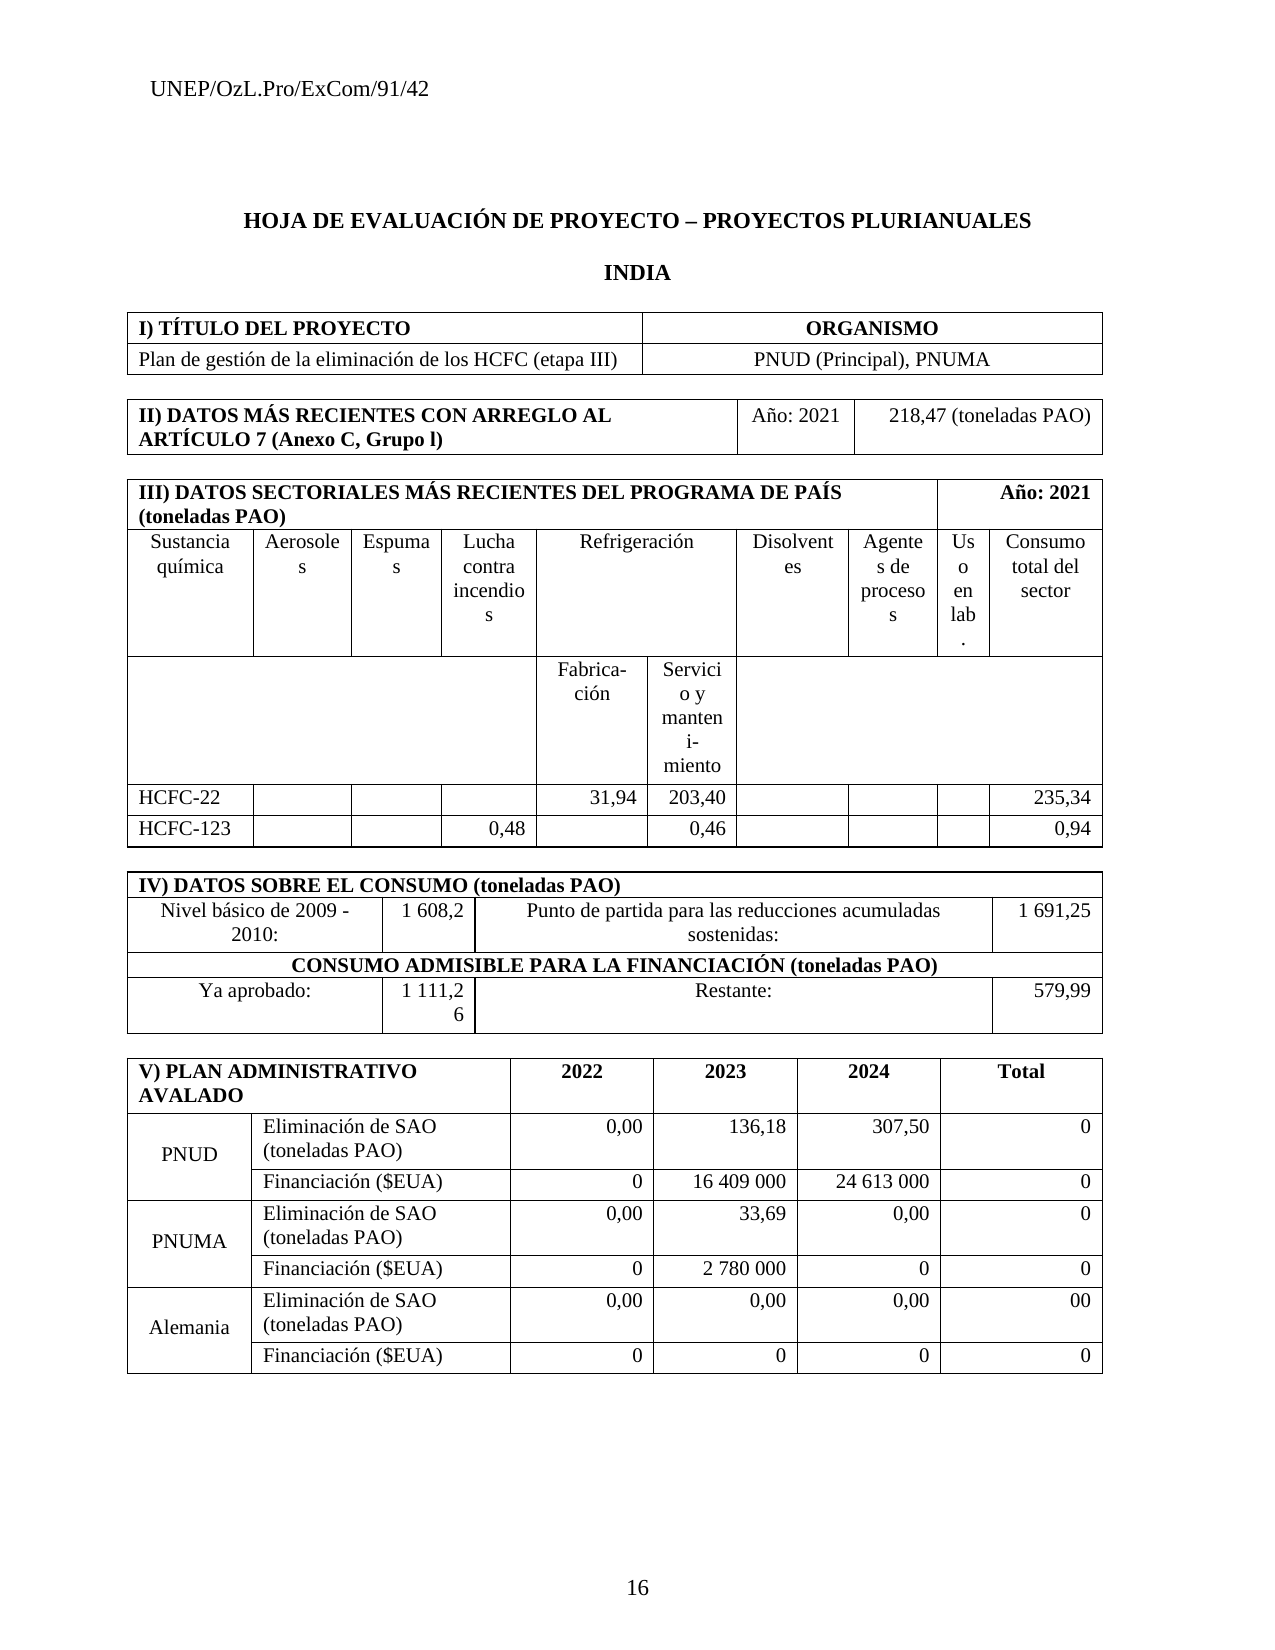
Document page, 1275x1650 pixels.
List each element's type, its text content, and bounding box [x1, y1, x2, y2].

table_cell [352, 785, 441, 815]
table_cell 0,94 [990, 816, 1102, 846]
table_cell [849, 816, 937, 846]
table_cell PNUMA [128, 1201, 251, 1287]
table_cell [737, 816, 848, 846]
table_cell Punto de partida para las reducciones acumuladas sostenidas: [476, 898, 992, 952]
text HOJA DE EVALUACIÓN DE PROYECTO – PROYECTOS PLURIANUALES [150, 207, 1125, 233]
table_cell [442, 785, 536, 815]
table_cell 235,34 [990, 785, 1102, 815]
table_cell 0 [798, 1343, 940, 1373]
table_header Año: 2021 [938, 480, 1102, 528]
table_cell Servicio y manteni-miento [648, 657, 736, 784]
table_header 2022 [511, 1059, 653, 1113]
table_cell Espumas [352, 530, 441, 656]
table_cell PNUD [128, 1114, 251, 1200]
table_cell 0 [654, 1343, 797, 1373]
table_cell Restante: [476, 978, 992, 1032]
table_cell 0,00 [511, 1201, 653, 1255]
table_cell Fabrica-ción [537, 657, 647, 784]
table_cell Alemania [128, 1288, 251, 1373]
table_cell 33,69 [654, 1201, 797, 1255]
table_cell 1 691,25 [993, 898, 1102, 952]
table_cell 203,40 [648, 785, 736, 815]
text INDIA [150, 259, 1125, 286]
table_cell 16 409 000 [654, 1170, 797, 1200]
table_header IV) DATOS SOBRE EL CONSUMO (toneladas PAO) [128, 873, 1102, 897]
table_header II) DATOS MÁS RECIENTES CON ARREGLO AL ARTÍCULO 7 (Anexo C, Grupo l) [128, 400, 737, 454]
table_cell 24 613 000 [798, 1170, 940, 1200]
table_cell 0,00 [941, 1288, 1102, 1342]
table_cell 0,00 [511, 1288, 653, 1342]
table_cell 0 [941, 1256, 1102, 1287]
table_cell [254, 816, 351, 846]
table_cell 1062 [941, 1170, 1102, 1200]
table_cell Financiación ($EUA) [252, 1343, 510, 1373]
table_header 2023 [654, 1059, 797, 1113]
table_cell 0 [511, 1343, 653, 1373]
table_cell [938, 785, 989, 815]
table_cell 0,48 [442, 816, 536, 846]
table_header V) PLAN ADMINISTRATIVO AVALADO [128, 1059, 510, 1113]
table_cell [352, 816, 441, 846]
table_cell HCFC-22 [128, 785, 253, 815]
table_cell Financiación ($EUA) [252, 1256, 510, 1287]
table_cell Aerosoles [254, 530, 351, 656]
table_cell Eliminación de SAO (toneladas PAO) [252, 1114, 510, 1168]
table_cell [128, 657, 536, 784]
table_cell CONSUMO ADMISIBLE PARA LA FINANCIACIÓN (toneladas PAO) [128, 953, 1102, 977]
table_cell Eliminación de SAO (toneladas PAO) [252, 1201, 510, 1255]
table_cell 0 [511, 1170, 653, 1200]
table_cell 0 [941, 1343, 1102, 1373]
table_header 218,47 (toneladas PAO) [855, 400, 1102, 454]
table_cell 0,00 [511, 1114, 653, 1168]
table_header ORGANISMO [643, 313, 1102, 343]
table_cell [737, 785, 848, 815]
table_header III) DATOS SECTORIALES MÁS RECIENTES DEL PROGRAMA DE PAÍS (toneladas PAO) [128, 480, 937, 528]
table_cell [737, 657, 1102, 784]
table_cell Consumo total del sector [990, 530, 1102, 656]
table_cell 443,68 [941, 1114, 1102, 1168]
table_cell 33,69 [941, 1201, 1102, 1255]
table_cell HCFC-123 [128, 816, 253, 846]
table_cell Refrigeración [537, 530, 736, 656]
table_cell Financiación ($EUA) [252, 1170, 510, 1200]
table_cell [938, 816, 989, 846]
table_cell 0,46 [648, 816, 736, 846]
table_cell Plan de gestión de la eliminación de los HCFC (etapa III) [128, 344, 642, 374]
table_cell Uso en lab. [938, 530, 989, 656]
table_cell 1 608,2 [383, 898, 474, 952]
table_cell [849, 785, 937, 815]
table_cell [254, 785, 351, 815]
table_cell Eliminación de SAO (toneladas PAO) [252, 1288, 510, 1342]
table_cell Agentes de procesos [849, 530, 937, 656]
table_cell Ya aprobado: [128, 978, 382, 1032]
table_cell 2 780 000 [654, 1256, 797, 1287]
table_cell Disolventes [737, 530, 848, 656]
table_cell 0 [798, 1256, 940, 1287]
table_cell 579,99 [993, 978, 1102, 1032]
table_cell PNUD (Principal), PNUMA [643, 344, 1102, 374]
table_cell 1 111,26 [383, 978, 474, 1032]
table_cell [537, 816, 647, 846]
table_cell 136,18 [654, 1114, 797, 1168]
table_header Año: 2021 [738, 400, 854, 454]
table_cell Lucha contra incendios [442, 530, 536, 656]
table_header 2024 [798, 1059, 940, 1113]
table_cell 31,94 [537, 785, 647, 815]
table_cell 307,50 [798, 1114, 940, 1168]
table_cell Nivel básico de 2009 - 2010: [128, 898, 382, 952]
table_cell Sustancia química [128, 530, 253, 656]
table_cell 0,00 [798, 1288, 940, 1342]
table_header Total [941, 1059, 1102, 1113]
table_cell 0,00 [798, 1201, 940, 1255]
table_header I) TÍTULO DEL PROYECTO [128, 313, 642, 343]
table_cell 0 [511, 1256, 653, 1287]
table_cell 0,00 [654, 1288, 797, 1342]
